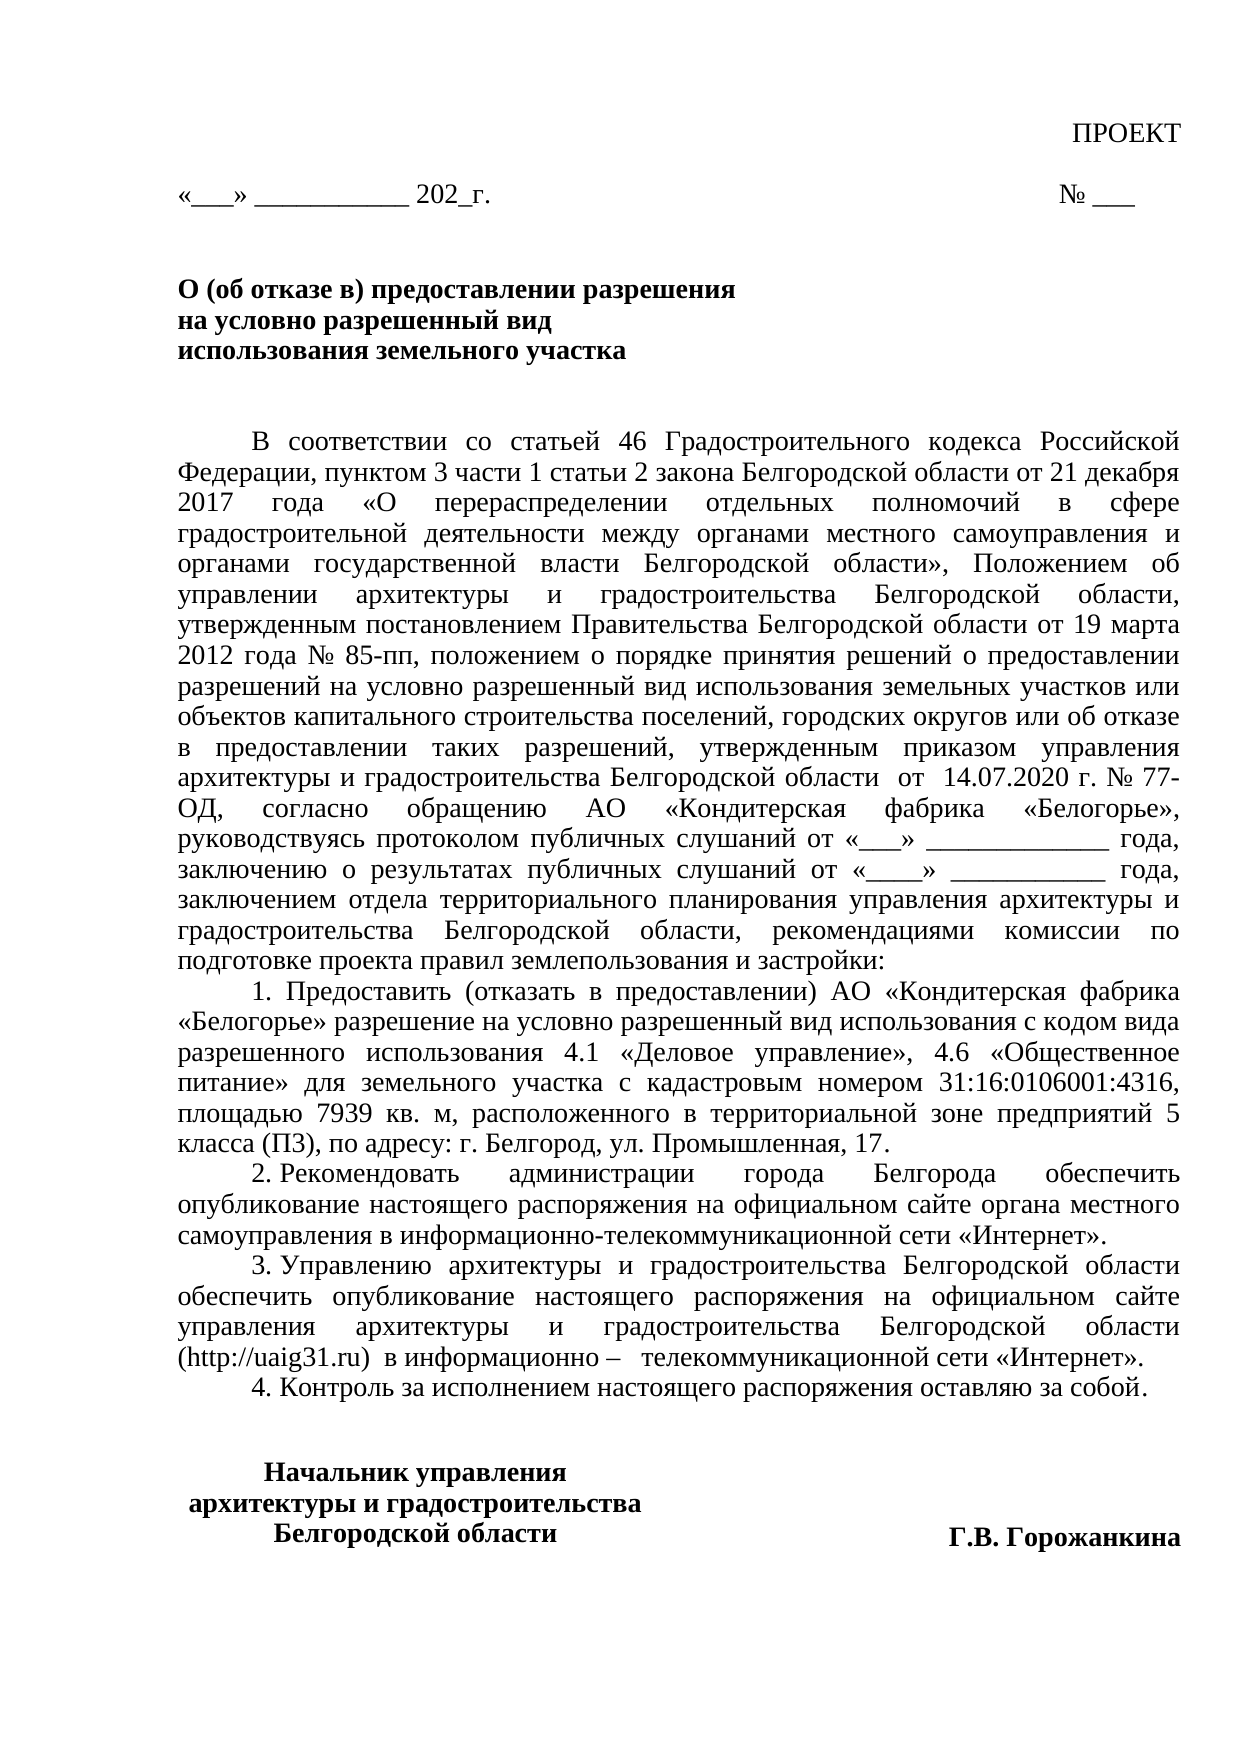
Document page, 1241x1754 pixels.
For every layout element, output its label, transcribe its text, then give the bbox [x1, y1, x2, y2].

text О (об отказе в) предоставлении разрешения на условно разрешенный вид [177, 274, 755, 335]
text 3. Управлению архитектуры и градостроительства Белгородской области обеспечить опубликование настоящего распоряжения на официальном сайте управления архитектуры и градостроительства Белгородской области (http://uaig31.ru) в информационно – телекоммуникационной сети «Интернет». [177, 1250, 1181, 1372]
text ПРОЕКТ [177, 118, 1181, 148]
text 4. Контроль за исполнением настоящего распоряжения оставляю за собой. [177, 1372, 1181, 1402]
text «___» ___________ 202_г. № ___ [177, 179, 1181, 209]
table_header Г.В. Горожанкина [665, 1458, 1192, 1553]
table_header Начальник управления архитектуры и градостроительства Белгородской области [166, 1458, 664, 1553]
text 2. Рекомендовать администрации города Белгорода обеспечить опубликование настоящего распоряжения на официальном сайте органа местного самоуправления в информационно-телекоммуникационной сети «Интернет». [177, 1159, 1181, 1250]
text В соответствии со статьей 46 Градостроительного кодекса Российской Федерации, пунктом 3 части 1 статьи 2 закона Белгородской области от 21 декабря 2017 года «О перераспределении отдельных полномочий в сфере градостроительной деятельности между органами местного самоуправления и органами государственной власти Белгородской области», Положением об управлении архитектуры и градостроительства Белгородской области, утвержденным постановлением Правительства Белгородской области от 19 марта 2012 года № 85-пп, положением о порядке принятия решений о предоставлении разрешений на условно разрешенный вид использования земельных участков или объектов капитального строительства поселений, городских округов или об отказе в предоставлении таких разрешений, утвержденным приказом управления архитектуры и градостроительства Белгородской области от 14.07.2020 г. № 77-ОД, согласно обращению АО «Кондитерская фабрика «Белогорье», руководствуясь протоколом публичных слушаний от «___» _____________ года, заключению о результатах публичных слушаний от «____» ___________ года, заключением отдела территориального планирования управления архитектуры и градостроительства Белгородской области, рекомендациями комиссии по подготовке проекта правил землепользования и застройки: [177, 426, 1181, 976]
text 1. Предоставить (отказать в предоставлении) АО «Кондитерская фабрика «Белогорье» разрешение на условно разрешенный вид использования с кодом вида разрешенного использования 4.1 «Деловое управление», 4.6 «Общественное питание» для земельного участка с кадастровым номером 31:16:0106001:4316, площадью 7939 кв. м, расположенного в территориальной зоне предприятий 5 класса (П3), по адресу: г. Белгород, ул. Промышленная, 17. [177, 976, 1181, 1159]
text использования земельного участка [177, 335, 755, 366]
